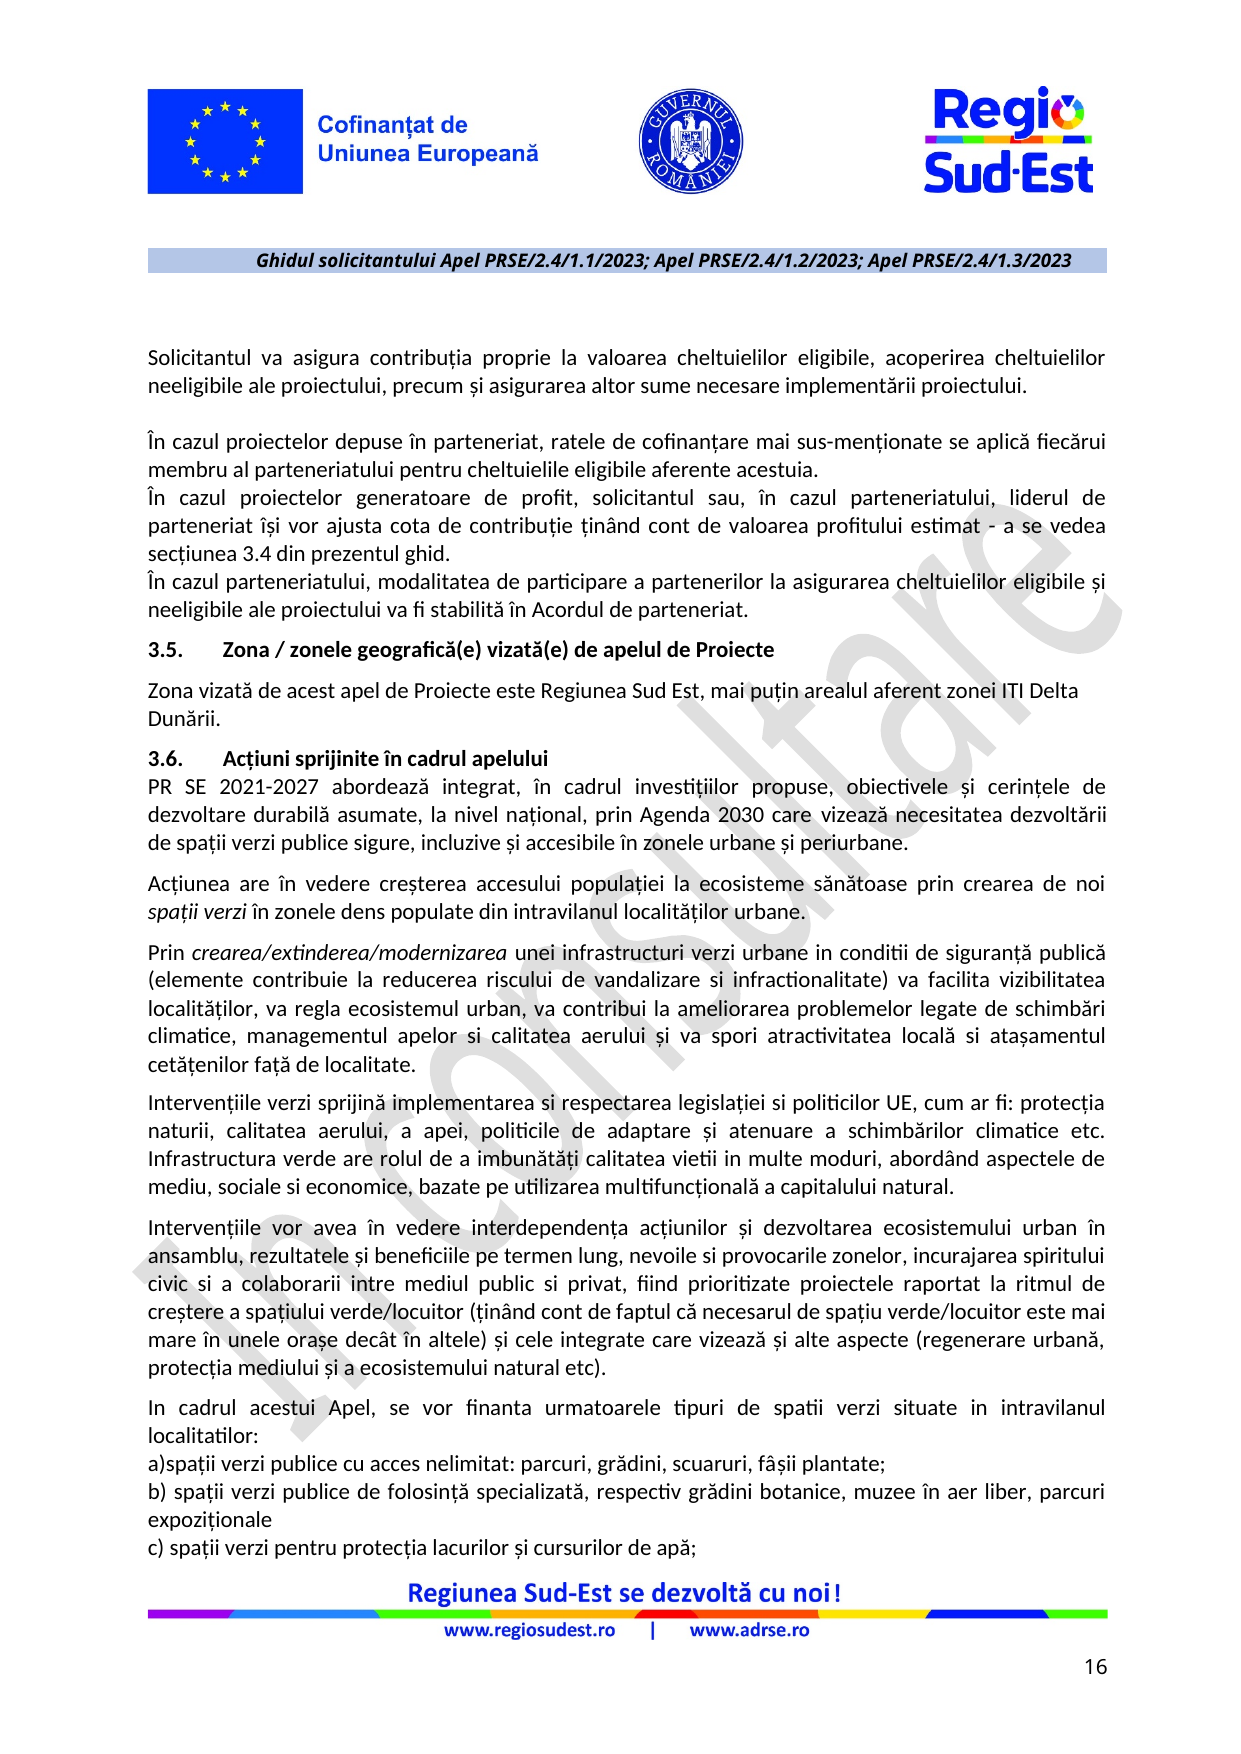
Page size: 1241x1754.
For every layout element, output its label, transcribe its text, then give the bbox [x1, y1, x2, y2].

picture [147, 1582, 1108, 1640]
text c) spaţii verzi pentru protecţia lacurilor şi cursurilor de apă; [148, 1533, 1107, 1561]
text În cazul proiectelor generatoare de profit, solicitantul sau, în cazul parteneriatului, liderul de parteneriat îşi vor ajusta cota de contribuţie ţinând cont de valoarea profitului estimat - a se vedea secţiunea 3.4 din prezentul ghid. [148, 483, 1107, 567]
text a)spaţii verzi publice cu acces nelimitat: parcuri, grădini, scuaruri, fâşii plantate; [148, 1449, 1107, 1477]
subtitle Acțiuni sprijinite în cadrul apelului [148, 744, 1107, 772]
text Prin crearea/extinderea/modernizarea unei infrastructuri verzi urbane in conditii de siguranță publică (elemente contribuie la reducerea riscului de vandalizare si infractionalitate) va facilita vizibilitatea localităților, va regla ecosistemul urban, va contribui la ameliorarea problemelor legate de schimbări climatice, managementul apelor si calitatea aerului și va spori atractivitatea locală si atașamentul cetățenilor față de localitate. [148, 938, 1107, 1078]
text b) spaţii verzi publice de folosinţă specializată, respectiv grădini botanice, muzee în aer liber, parcuri expoziţionale [148, 1477, 1107, 1533]
text Intervențiile verzi sprijină implementarea si respectarea legislației si politicilor UE, cum ar fi: protecția naturii, calitatea aerului, a apei, politicile de adaptare și atenuare a schimbărilor climatice etc. Infrastructura verde are rolul de a imbunătăți calitatea vietii in multe moduri, abordând aspectele de mediu, sociale si economice, bazate pe utilizarea multifuncțională a capitalului natural. [148, 1088, 1107, 1200]
text PR SE 2021-2027 abordează integrat, în cadrul investițiilor propuse, obiectivele și cerințele de dezvoltare durabilă asumate, la nivel național, prin Agenda 2030 care vizează necesitatea dezvoltării de spații verzi publice sigure, incluzive și accesibile în zonele urbane și periurbane. [148, 772, 1107, 857]
subtitle Zona / zonele geografică(e) vizată(e) de apelul de Proiecte [148, 635, 1107, 663]
text In cadrul acestui Apel, se vor finanta urmatoarele tipuri de spatii verzi situate in intravilanul localitatilor: [148, 1393, 1107, 1449]
text Zona vizată de acest apel de Proiecte este Regiunea Sud Est, mai puțin arealul aferent zonei ITI Delta Dunării. [148, 676, 1107, 732]
text Solicitantul va asigura contribuția proprie la valoarea cheltuielilor eligibile, acoperirea cheltuielilor neeligibile ale proiectului, precum şi asigurarea altor sume necesare implementării proiectului. [148, 343, 1107, 399]
picture [147, 86, 1093, 195]
text Intervențiile vor avea în vedere interdependența acțiunilor și dezvoltarea ecosistemului urban în ansamblu, rezultatele și beneficiile pe termen lung, nevoile si provocarile zonelor, incurajarea spiritului civic si a colaborarii intre mediul public si privat, fiind prioritizate proiectele raportat la ritmul de creștere a spațiului verde/locuitor (ținând cont de faptul că necesarul de spațiu verde/locuitor este mai mare în unele orașe decât în altele) și cele integrate care vizează și alte aspecte (regenerare urbană, protecția mediului și a ecosistemului natural etc). [148, 1213, 1107, 1381]
text Acțiunea are în vedere creșterea accesului populației la ecosisteme sănătoase prin crearea de noi spații verzi în zonele dens populate din intravilanul localităților urbane. [148, 869, 1107, 925]
text În cazul parteneriatului, modalitatea de participare a partenerilor la asigurarea cheltuielilor eligibile și neeligibile ale proiectului va fi stabilită în Acordul de parteneriat. [148, 567, 1107, 623]
text În cazul proiectelor depuse în parteneriat, ratele de cofinanțare mai sus-menționate se aplică fiecărui membru al parteneriatului pentru cheltuielile eligibile aferente acestuia. [148, 427, 1107, 483]
